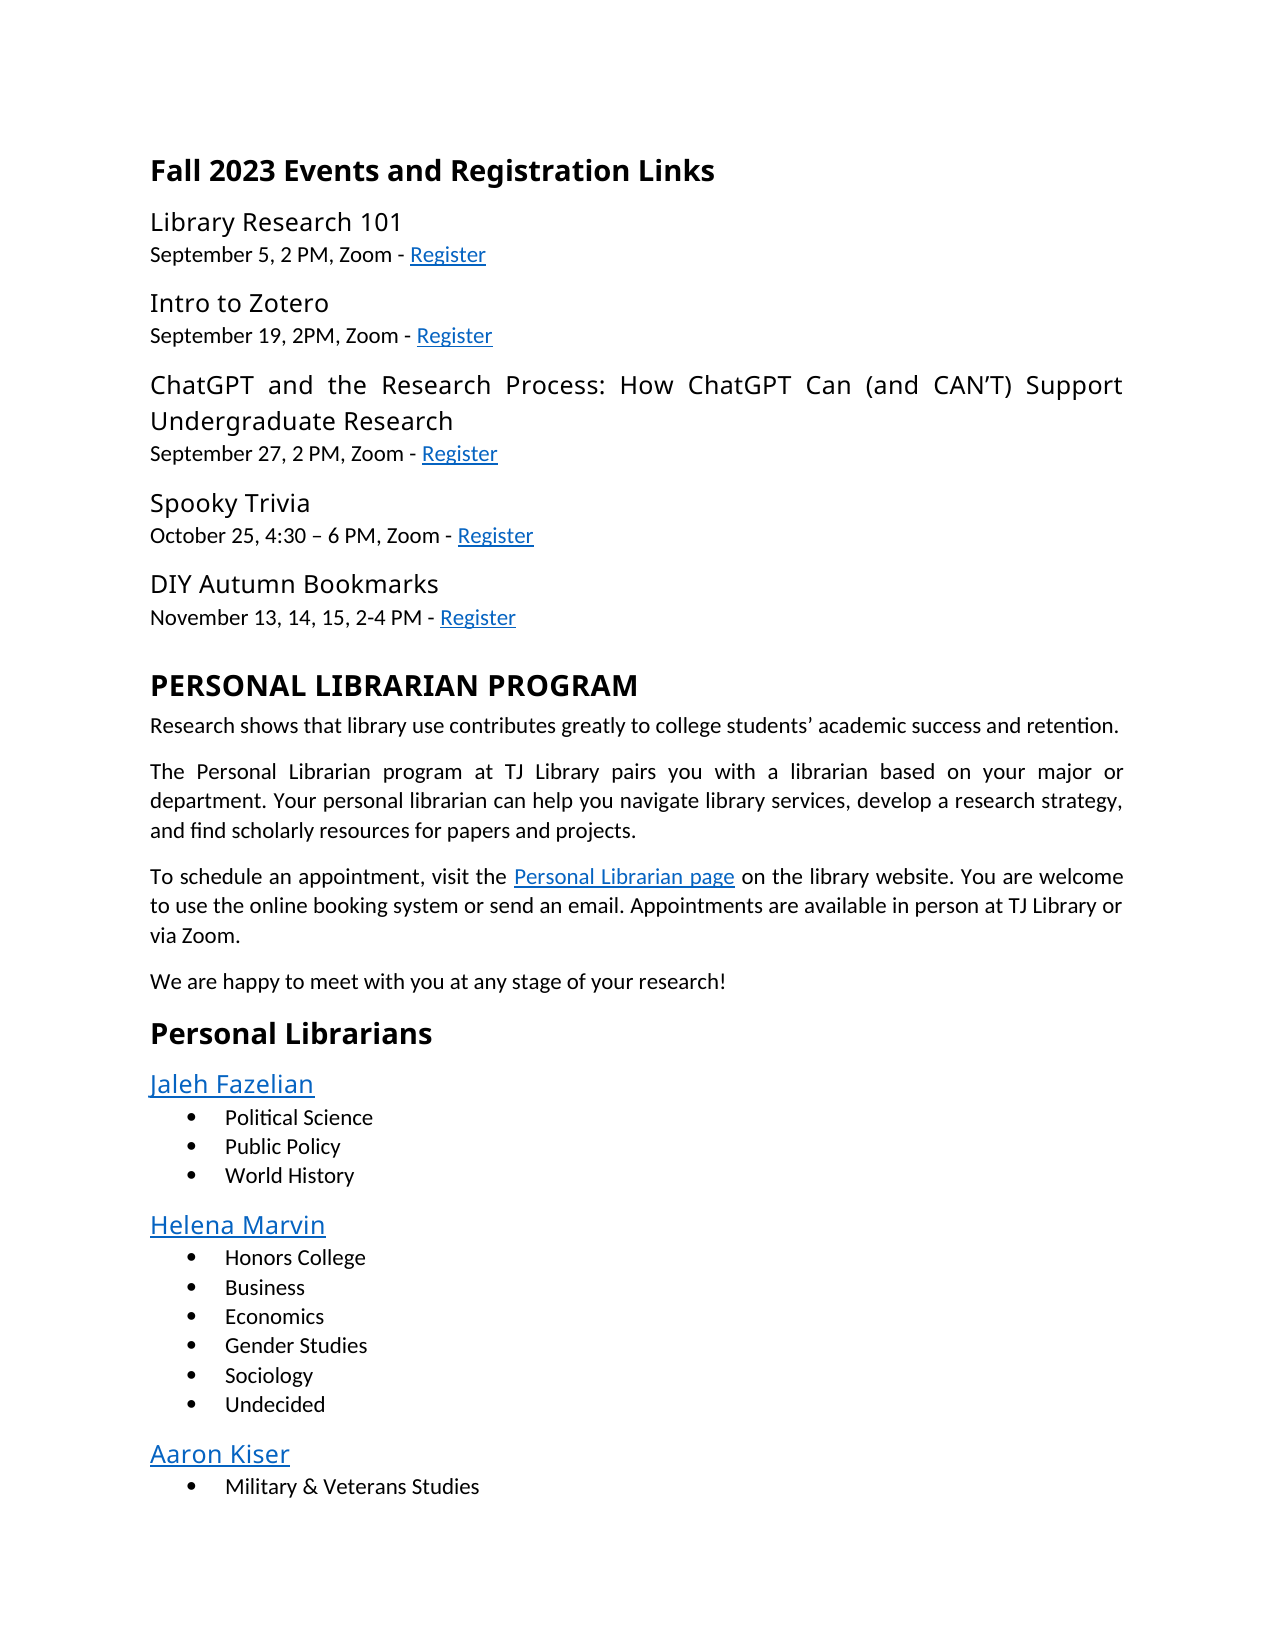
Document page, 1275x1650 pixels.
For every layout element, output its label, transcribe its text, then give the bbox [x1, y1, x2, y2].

text November 13, 14, 15, 2-4 PM - Register [150, 603, 1125, 631]
text Research shows that library use contributes greatly to college students’ academic success and retention. [150, 711, 1125, 739]
subtitle Intro to Zotero [150, 286, 1125, 320]
subtitle Aaron Kiser [150, 1436, 1125, 1470]
subtitle Library Research 101 [150, 204, 1125, 238]
subtitle Fall 2023 Events and Registration Links [150, 150, 1125, 190]
list World History [187, 1162, 1125, 1189]
text October 25, 4:30 – 6 PM, Zoom - Register [150, 521, 1125, 549]
text September 27, 2 PM, Zoom - Register [150, 439, 1125, 467]
list Gender Studies [187, 1331, 1125, 1359]
text The Personal Librarian program at TJ Library pairs you with a librarian based on your major or department. Your personal librarian can help you navigate library services, develop a research strategy, and find scholarly resources for papers and projects. [150, 757, 1125, 844]
text September 19, 2PM, Zoom - Register [150, 322, 1125, 350]
list Economics [187, 1302, 1125, 1330]
list Public Policy [187, 1132, 1125, 1160]
text We are happy to meet with you at any stage of your research! [150, 967, 1125, 995]
list Political Science [187, 1103, 1125, 1131]
subtitle Spooky Trivia [150, 485, 1125, 519]
subtitle Personal Librarians [150, 1013, 1125, 1053]
list Sociology [187, 1361, 1125, 1389]
list Business [187, 1273, 1125, 1301]
subtitle DIY Autumn Bookmarks [150, 567, 1125, 601]
list Undecided [187, 1390, 1125, 1418]
subtitle ChatGPT and the Research Process: How ChatGPT Can (and CAN’T) Support Undergraduate Research [150, 368, 1125, 437]
subtitle Helena Marvin [150, 1208, 1125, 1242]
text To schedule an appointment, visit the Personal Librarian page on the library website. You are welcome to use the online booking system or send an email. Appointments are available in person at TJ Library or via Zoom. [150, 862, 1125, 949]
list Honors College [187, 1243, 1125, 1271]
text September 5, 2 PM, Zoom - Register [150, 240, 1125, 268]
subtitle Jaleh Fazelian [150, 1067, 1125, 1101]
subtitle Personal Librarian Program [150, 665, 1125, 705]
list Military & Veterans Studies [187, 1472, 1125, 1500]
